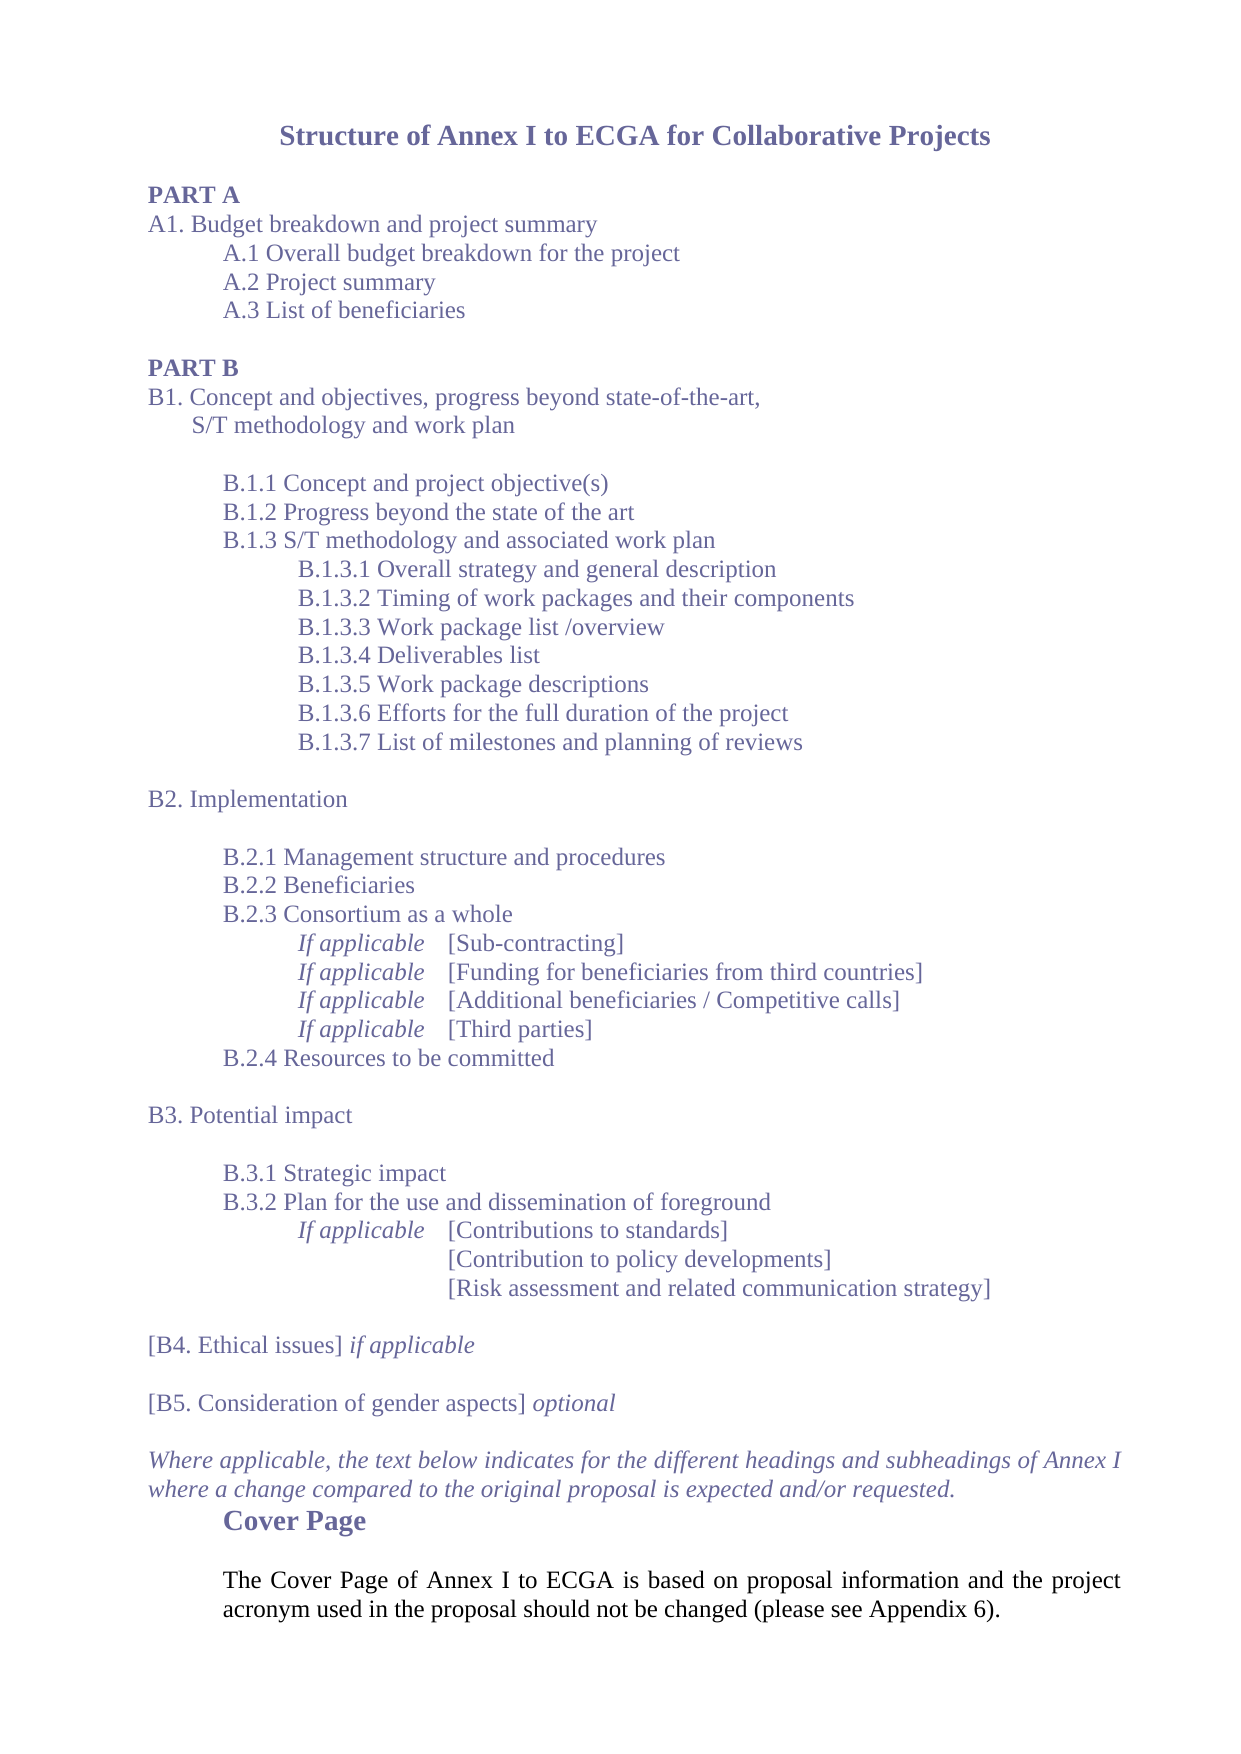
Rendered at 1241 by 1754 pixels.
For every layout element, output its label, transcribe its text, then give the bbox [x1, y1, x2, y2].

text B.1.3.5 Work package descriptions [223, 669, 1122, 698]
text B.1.3.1 Overall strategy and general description [223, 554, 1122, 583]
text Structure of Annex I to ECGA for Collaborative Projects [148, 118, 1122, 152]
text B.1.1 Concept and project objective(s) [148, 468, 1122, 497]
text B.1.3.2 Timing of work packages and their components [223, 583, 1122, 612]
text A1. Budget breakdown and project summary [148, 209, 1122, 238]
text B2. Implementation [148, 784, 1122, 813]
text B.2.2 Beneficiaries [148, 870, 1122, 899]
text A.2 Project summary [148, 267, 1122, 295]
text B.3.1 Strategic impact [148, 1158, 1122, 1187]
text [B5. Consideration of gender aspects] optional [148, 1388, 1122, 1417]
text PART A [148, 180, 1122, 209]
text B.2.1 Management structure and procedures [148, 842, 1122, 870]
text Cover Page [223, 1503, 1122, 1536]
text Where applicable, the text below indicates for the different headings and subheadings of Annex I where a change compared to the original proposal is expected and/or requested. [148, 1445, 1122, 1503]
text [Contribution to policy developments] [223, 1244, 1122, 1273]
text A.3 List of beneficiaries [148, 295, 1122, 324]
text B.1.3 S/T methodology and associated work plan [148, 525, 1122, 554]
text If applicable [Additional beneficiaries / Competitive calls] [223, 985, 1122, 1014]
text PART B [148, 353, 1122, 382]
text B.2.3 Consortium as a whole [148, 899, 1122, 928]
text B.1.3.7 List of milestones and planning of reviews [148, 727, 1122, 755]
text If applicable [Funding for beneficiaries from third countries] [223, 957, 1122, 985]
text B.1.2 Progress beyond the state of the art [148, 497, 1122, 525]
text B.3.2 Plan for the use and dissemination of foreground [148, 1187, 1122, 1215]
text A.1 Overall budget breakdown for the project [148, 238, 1122, 267]
text [Risk assessment and related communication strategy] [223, 1273, 1122, 1330]
text B.1.3.3 Work package list /overview [223, 612, 1122, 640]
text If applicable [Third parties] [223, 1014, 1122, 1043]
text If applicable [Contributions to standards] [223, 1215, 1122, 1244]
text [B4. Ethical issues] if applicable [148, 1330, 1122, 1359]
text B3. Potential impact [148, 1100, 1122, 1129]
text B.1.3.6 Efforts for the full duration of the project [298, 698, 1122, 727]
text B.1.3.4 Deliverables list [223, 640, 1122, 669]
text If applicable [Sub-contracting] [148, 928, 1122, 957]
text The Cover Page of Annex I to ECGA is based on proposal information and the project acronym used in the proposal should not be changed (please see Appendix 6). [223, 1565, 1122, 1623]
text B1. Concept and objectives, progress beyond state-of-the-art, S/T methodology and work plan [148, 382, 1122, 439]
text B.2.4 Resources to be committed [223, 1043, 1122, 1072]
